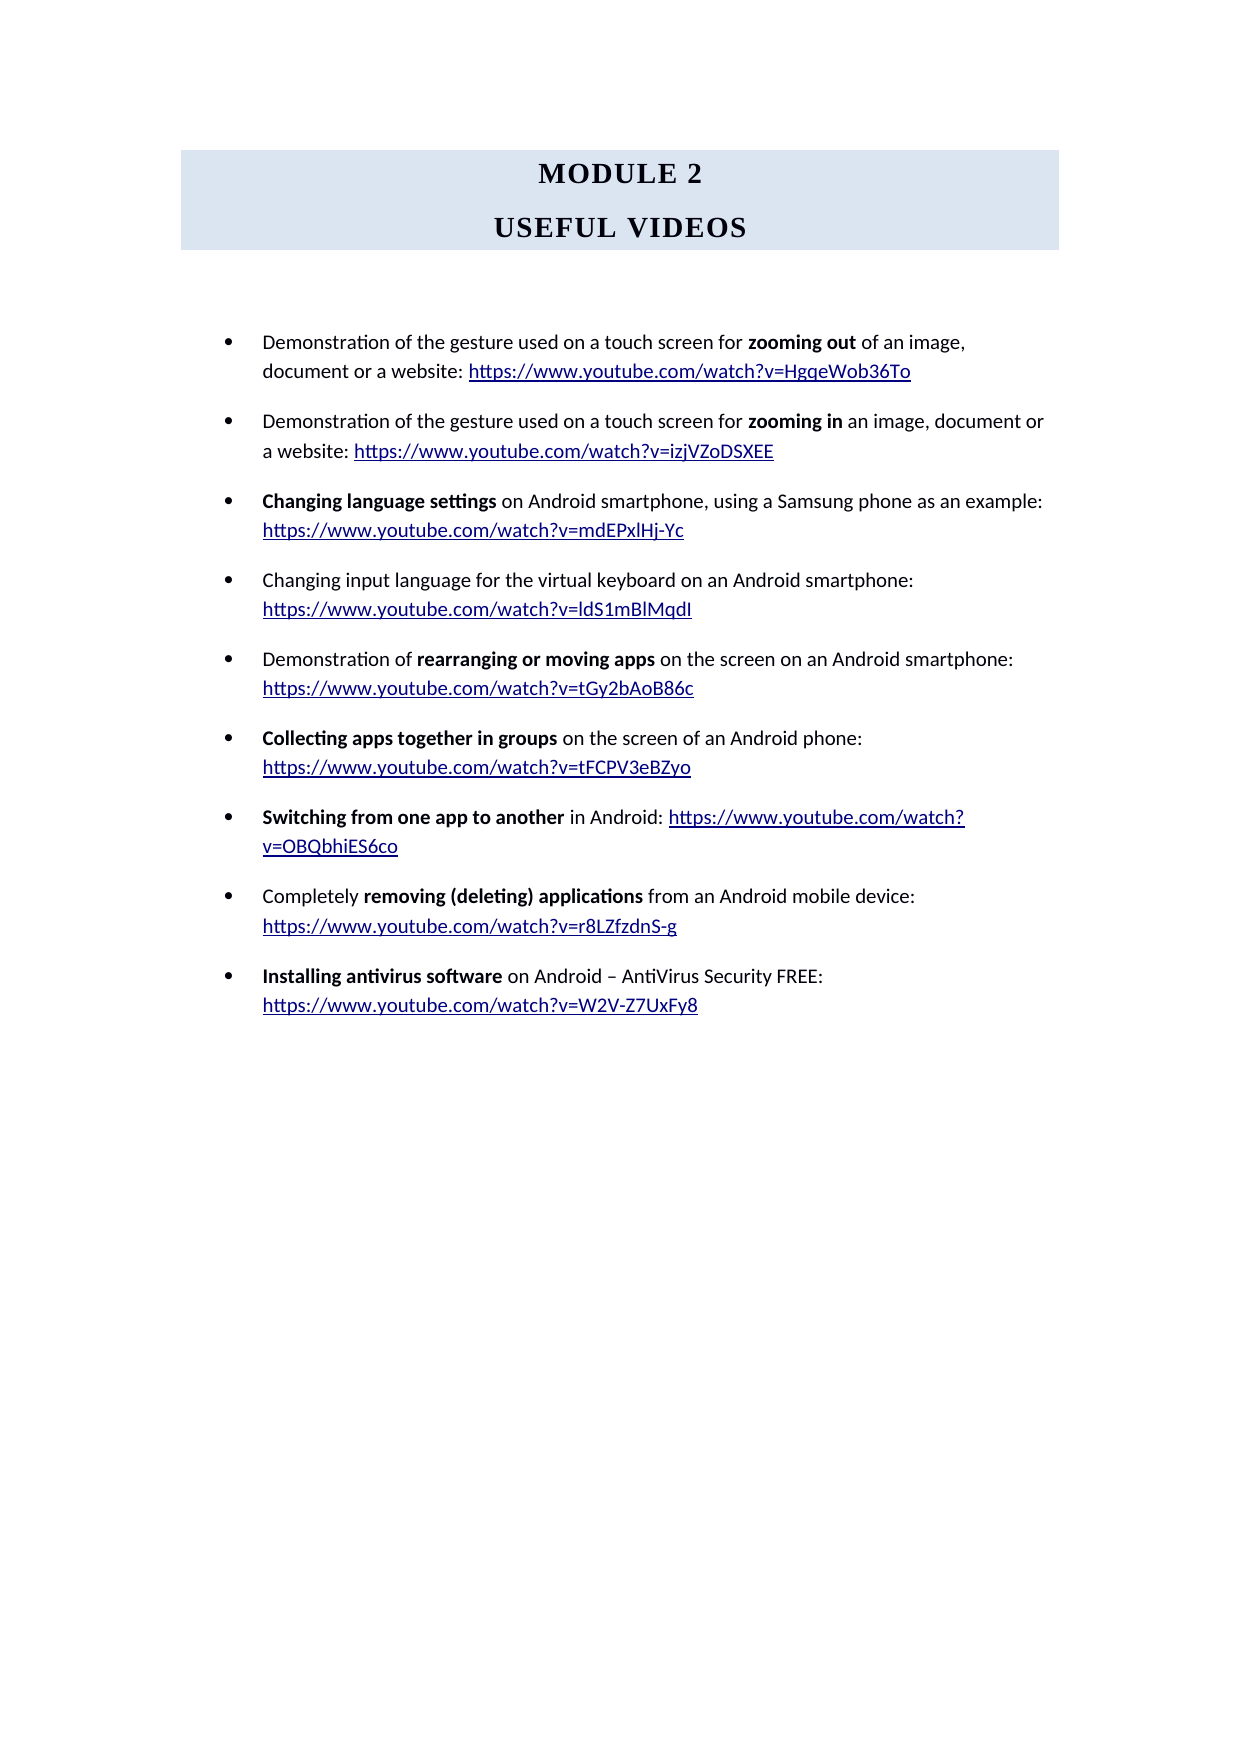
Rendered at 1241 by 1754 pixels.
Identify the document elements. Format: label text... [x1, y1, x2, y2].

list Demonstration of rearranging or moving apps on the screen on an Android smartphone: https://www.youtube.com/watch?v=tGy2bAoB86c [225, 646, 1053, 701]
list Demonstration of the gesture used on a touch screen for zooming in an image, document or a website: https://www.youtube.com/watch?v=izjVZoDSXEE [225, 409, 1053, 463]
list Completely removing (deleting) applications from an Android mobile device: https://www.youtube.com/watch?v=r8LZfzdnS-g [225, 884, 1053, 938]
subtitle USEFUL VIDEOS [188, 204, 1053, 244]
list Collecting apps together in groups on the screen of an Android phone: https://www.youtube.com/watch?v=tFCPV3eBZyo [225, 725, 1053, 780]
list Changing language settings on Android smartphone, using a Samsung phone as an example: https://www.youtube.com/watch?v=mdEPxlHj-Yc [225, 488, 1053, 542]
subtitle MODULE 2 [188, 156, 1053, 190]
list Installing antivirus software on Android – AntiVirus Security FREE: https://www.youtube.com/watch?v=W2V-Z7UxFy8 [225, 963, 1053, 1017]
list Demonstration of the gesture used on a touch screen for zooming out of an image, document or a website: https://www.youtube.com/watch?v=HgqeWob36To [225, 329, 1053, 384]
list Changing input language for the virtual keyboard on an Android smartphone: https://www.youtube.com/watch?v=ldS1mBlMqdI [225, 567, 1053, 622]
list Switching from one app to another in Android: https://www.youtube.com/watch?v=OBQbhiES6co [225, 804, 1053, 859]
